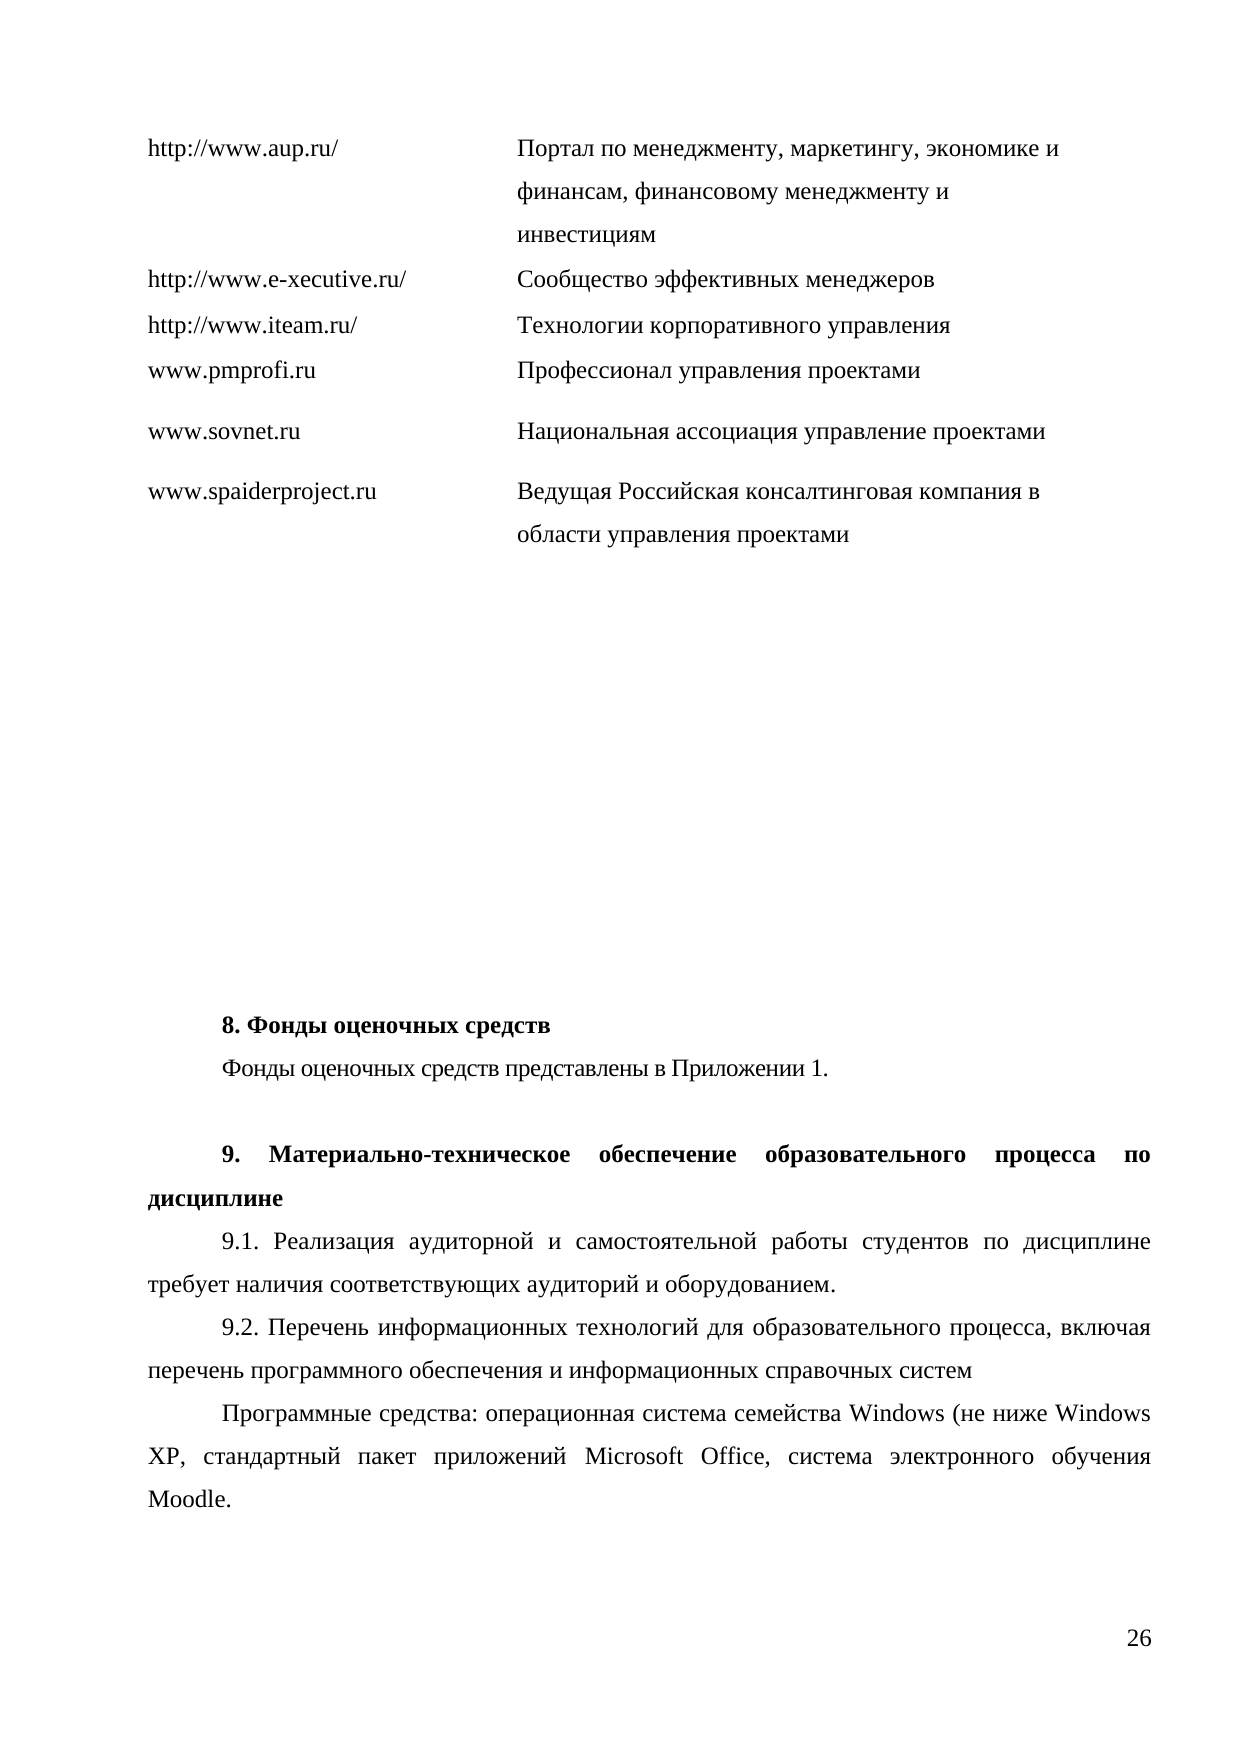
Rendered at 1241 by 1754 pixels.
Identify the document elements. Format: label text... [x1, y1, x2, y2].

table_cell http://www.iteam.ru/ [136, 310, 506, 355]
table_header http://www.aup.ru/ [136, 133, 506, 264]
text Фонды оценочных средств представлены в Приложении 1. [148, 1053, 1152, 1082]
table_cell Национальная ассоциация управление проектами [506, 416, 1071, 476]
text 9.2. Перечень информационных технологий для образовательного процесса, включая перечень программного обеспечения и информационных справочных систем [148, 1312, 1152, 1384]
table_cell http://www.e-xecutive.ru/ [136, 265, 506, 310]
table_cell Технологии корпоративного управления [506, 310, 1071, 355]
table_cell Сообщество эффективных менеджеров [506, 265, 1071, 310]
table_cell www.sovnet.ru [136, 416, 506, 476]
text Программные средства: операционная система семейства Windows (не ниже Windows XP, стандартный пакет приложений Microsoft Office, система электронного обучения Moodle. [148, 1398, 1152, 1513]
table_header Портал по менеджменту, маркетингу, экономике и финансам, финансовому менеджменту и инвестициям [506, 133, 1071, 264]
table_cell www.spaiderproject.ru [136, 476, 506, 564]
table_cell Профессионал управления проектами [506, 355, 1071, 416]
text 9.1. Реализация аудиторной и самостоятельной работы студентов по дисциплине требует наличия соответствующих аудиторий и оборудованием. [148, 1226, 1152, 1298]
table_cell www.pmprofi.ru [136, 355, 506, 416]
text 9. Материально-техническое обеспечение образовательного процесса по дисциплине [148, 1139, 1152, 1211]
table_cell Ведущая Российская консалтинговая компания в области управления проектами [506, 476, 1071, 564]
text 8. Фонды оценочных средств [148, 1010, 1152, 1039]
